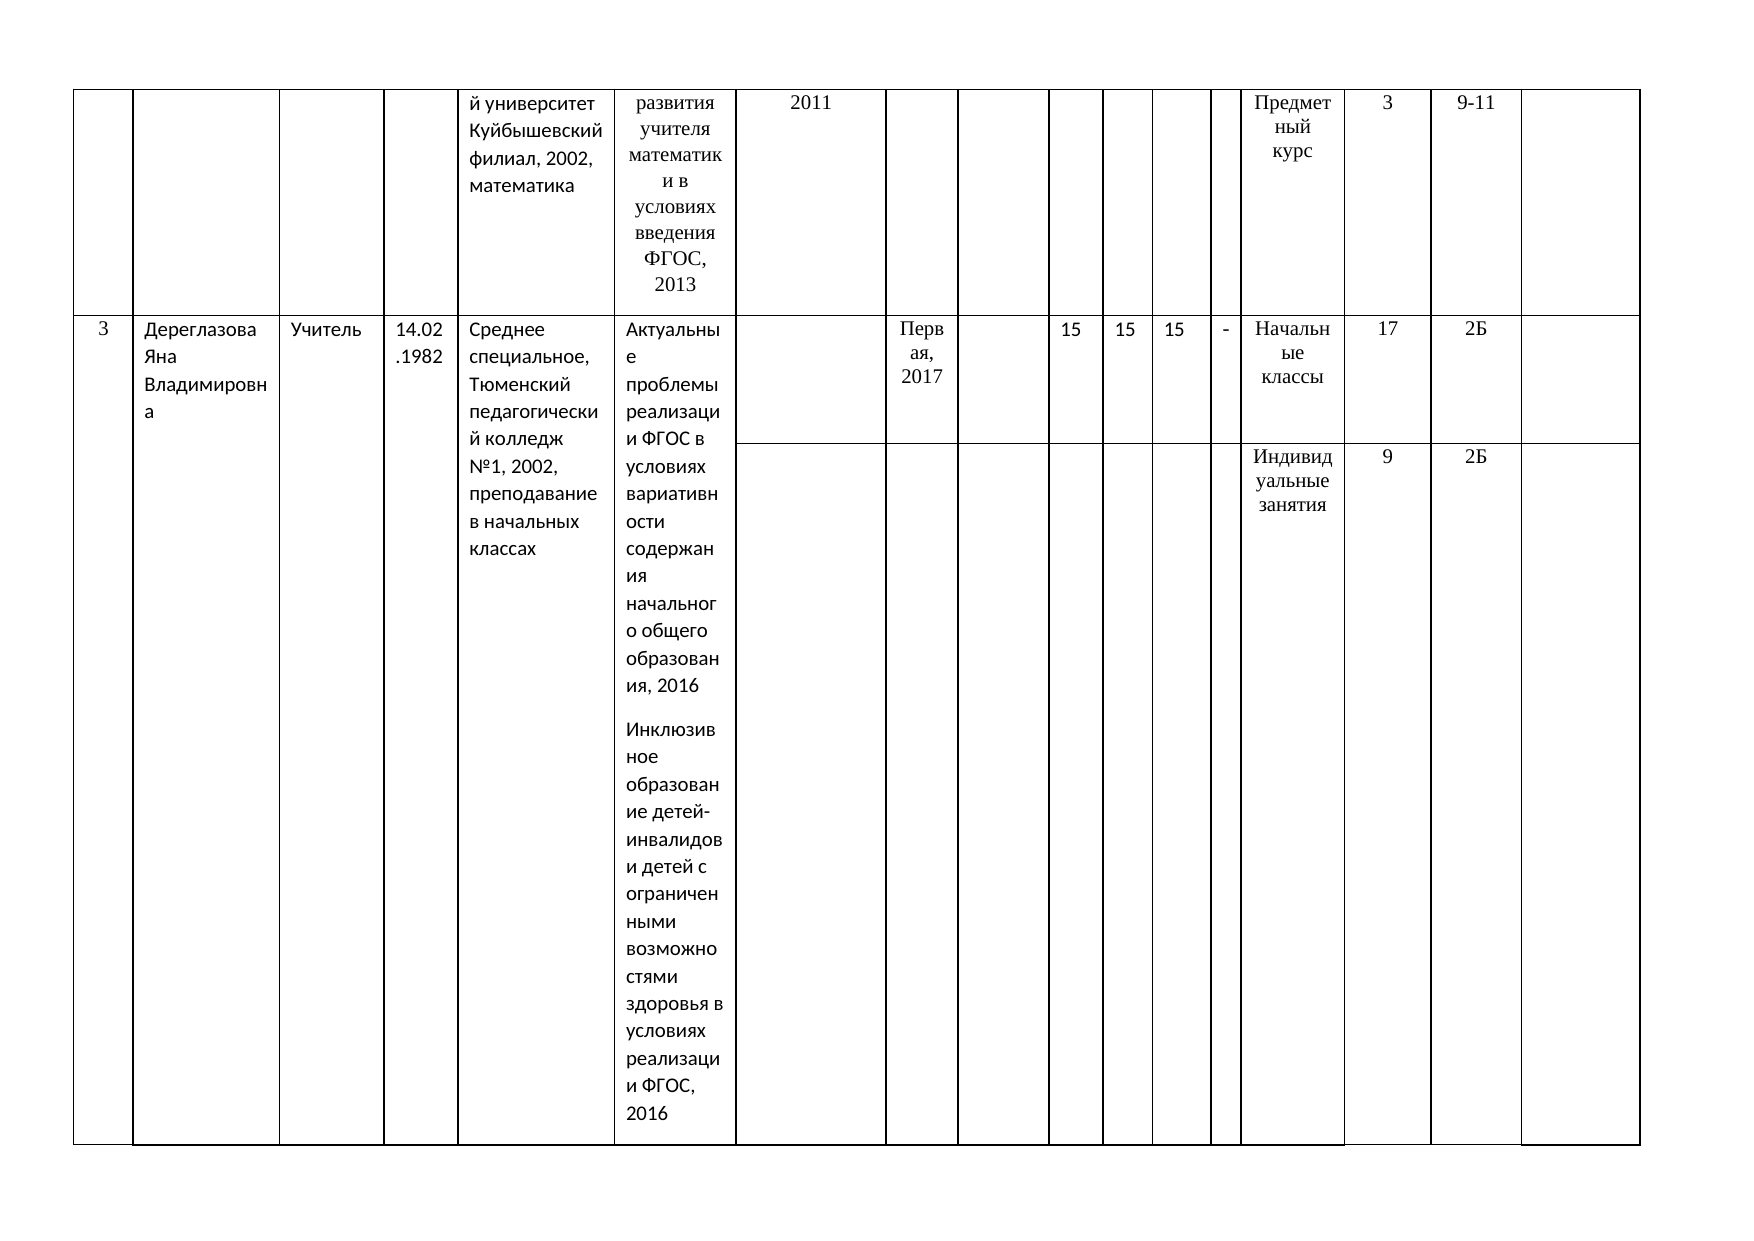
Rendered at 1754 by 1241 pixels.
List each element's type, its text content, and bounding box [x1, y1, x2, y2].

table_cell [1212, 444, 1240, 1144]
table_cell [959, 90, 1048, 314]
table_cell Актуальные проблемы реализации ФГОС в условиях вариативности содержания начального общего образования, 2016 Инклюзивное образование детей-инвалидов и детей с ограниченными возможностями здоровья в условиях реализации ФГОС, 2016 [615, 316, 735, 1144]
table_cell [1153, 444, 1210, 1144]
table_cell [887, 90, 957, 314]
table_cell Учитель [280, 316, 383, 1144]
table_cell Начальные классы [1242, 316, 1344, 443]
table_cell [1104, 444, 1152, 1144]
table_cell - [1212, 316, 1240, 443]
table_cell Индивидуальные занятия [1242, 444, 1344, 1144]
table_cell [1153, 90, 1210, 314]
table_cell 9-11 [1432, 90, 1521, 314]
table_cell [1104, 90, 1152, 314]
table_cell Дереглазова Яна Владимировна [134, 316, 279, 1144]
table_cell Среднее специальное, Тюменский педагогический колледж №1, 2002, преподавание в начальных классах [459, 316, 614, 1144]
table_cell 15 [1050, 316, 1102, 443]
table_cell [737, 444, 885, 1144]
table_cell 3 [74, 316, 132, 1144]
table_cell Первая, 2017 [887, 316, 957, 443]
table_cell [1050, 444, 1102, 1144]
table_cell [959, 444, 1048, 1144]
table_cell [1050, 90, 1102, 314]
table_cell 9 [1345, 444, 1430, 1144]
table_cell Предметный курс [1242, 90, 1344, 314]
table_cell 2Б [1432, 316, 1521, 443]
table_cell [1212, 90, 1240, 314]
table_cell [737, 316, 885, 443]
table_cell [1522, 316, 1639, 443]
table_cell 14.02.1982 [385, 316, 457, 1144]
table_cell [887, 444, 957, 1144]
table_cell 3 [1345, 90, 1430, 314]
table_cell 15 [1153, 316, 1210, 443]
table_cell [959, 316, 1048, 443]
table_cell 2Б [1432, 444, 1521, 1144]
table_cell [1522, 444, 1639, 1144]
table_cell 17 [1345, 316, 1430, 443]
table_cell [1522, 90, 1639, 314]
table_cell 15 [1104, 316, 1152, 443]
